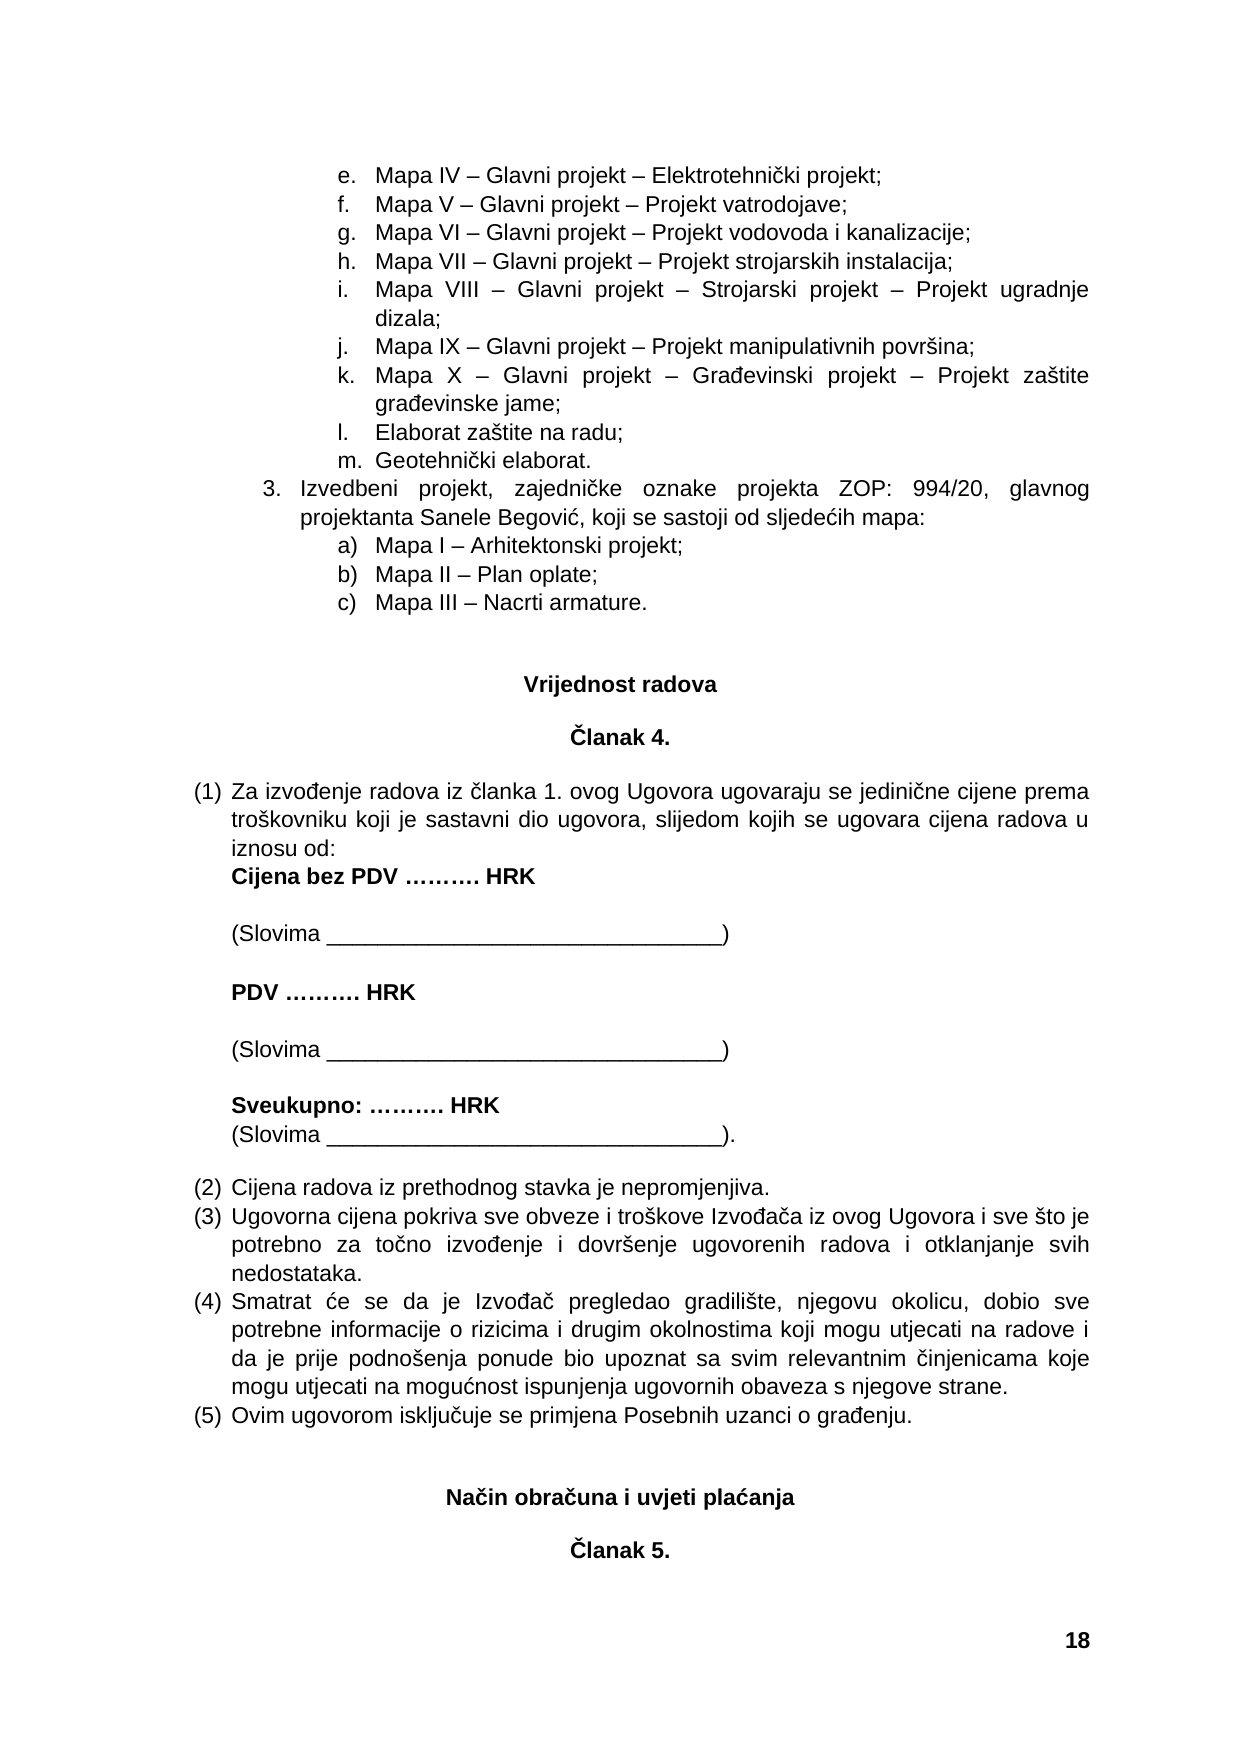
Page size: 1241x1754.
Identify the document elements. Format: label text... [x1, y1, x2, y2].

text Članak 5. [150, 1537, 1090, 1563]
text (Slovima _______________________________) [231, 1036, 1090, 1062]
list Mapa X – Glavni projekt – Građevinski projekt – Projekt zaštite građevinske jame; [337, 362, 1090, 416]
list Smatrat će se da je Izvođač pregledao gradilište, njegovu okolicu, dobio sve potrebne informacije o rizicima i drugim okolnostima koji mogu utjecati na radove i da je prije podnošenja ponude bio upoznat sa svim relevantnim činjenicama koje mogu utjecati na mogućnost ispunjenja ugovornih obaveza s njegove strane. [194, 1288, 1090, 1400]
list Ugovorna cijena pokriva sve obveze i troškove Izvođača iz ovog Ugovora i sve što je potrebno za točno izvođenje i dovršenje ugovorenih radova i otklanjanje svih nedostataka. [194, 1203, 1090, 1286]
text Vrijednost radova [150, 671, 1090, 697]
text (Slovima _______________________________) [231, 920, 1090, 946]
list Elaborat zaštite na radu; [337, 418, 1090, 445]
list Za izvođenje radova iz članka 1. ovog Ugovora ugovaraju se jedinične cijene prema troškovniku koji je sastavni dio ugovora, slijedom kojih se ugovara cijena radova u iznosu od: [194, 778, 1090, 861]
text Cijena bez PDV ………. HRK [231, 863, 1090, 889]
list Mapa VIII – Glavni projekt – Strojarski projekt – Projekt ugradnje dizala; [337, 276, 1090, 331]
list Mapa II – Plan oplate; [337, 561, 1090, 587]
list Mapa VII – Glavni projekt – Projekt strojarskih instalacija; [337, 248, 1090, 274]
text Članak 4. [150, 724, 1090, 751]
list Mapa VI – Glavni projekt – Projekt vodovoda i kanalizacije; [337, 219, 1090, 246]
list Mapa I – Arhitektonski projekt; [337, 532, 1090, 558]
list Mapa V – Glavni projekt – Projekt vatrodojave; [337, 191, 1090, 217]
text Način obračuna i uvjeti plaćanja [150, 1484, 1090, 1510]
list Mapa III – Nacrti armature. [337, 589, 1090, 615]
list Izvedbeni projekt, zajedničke oznake projekta ZOP: 994/20, glavnog projektanta Sanele Begović, koji se sastoji od sljedećih mapa: [262, 475, 1090, 530]
text (Slovima _______________________________). [231, 1121, 1090, 1147]
list Mapa IV – Glavni projekt – Elektrotehnički projekt; [337, 162, 1090, 189]
list Geotehnički elaborat. [337, 447, 1090, 473]
text Sveukupno: ………. HRK [231, 1092, 1090, 1119]
list Ovim ugovorom isključuje se primjena Posebnih uzanci o građenju. [194, 1402, 1090, 1428]
list Cijena radova iz prethodnog stavka je nepromjenjiva. [194, 1174, 1090, 1201]
text PDV ………. HRK [231, 979, 1090, 1005]
list Mapa IX – Glavni projekt – Projekt manipulativnih površina; [337, 333, 1090, 359]
